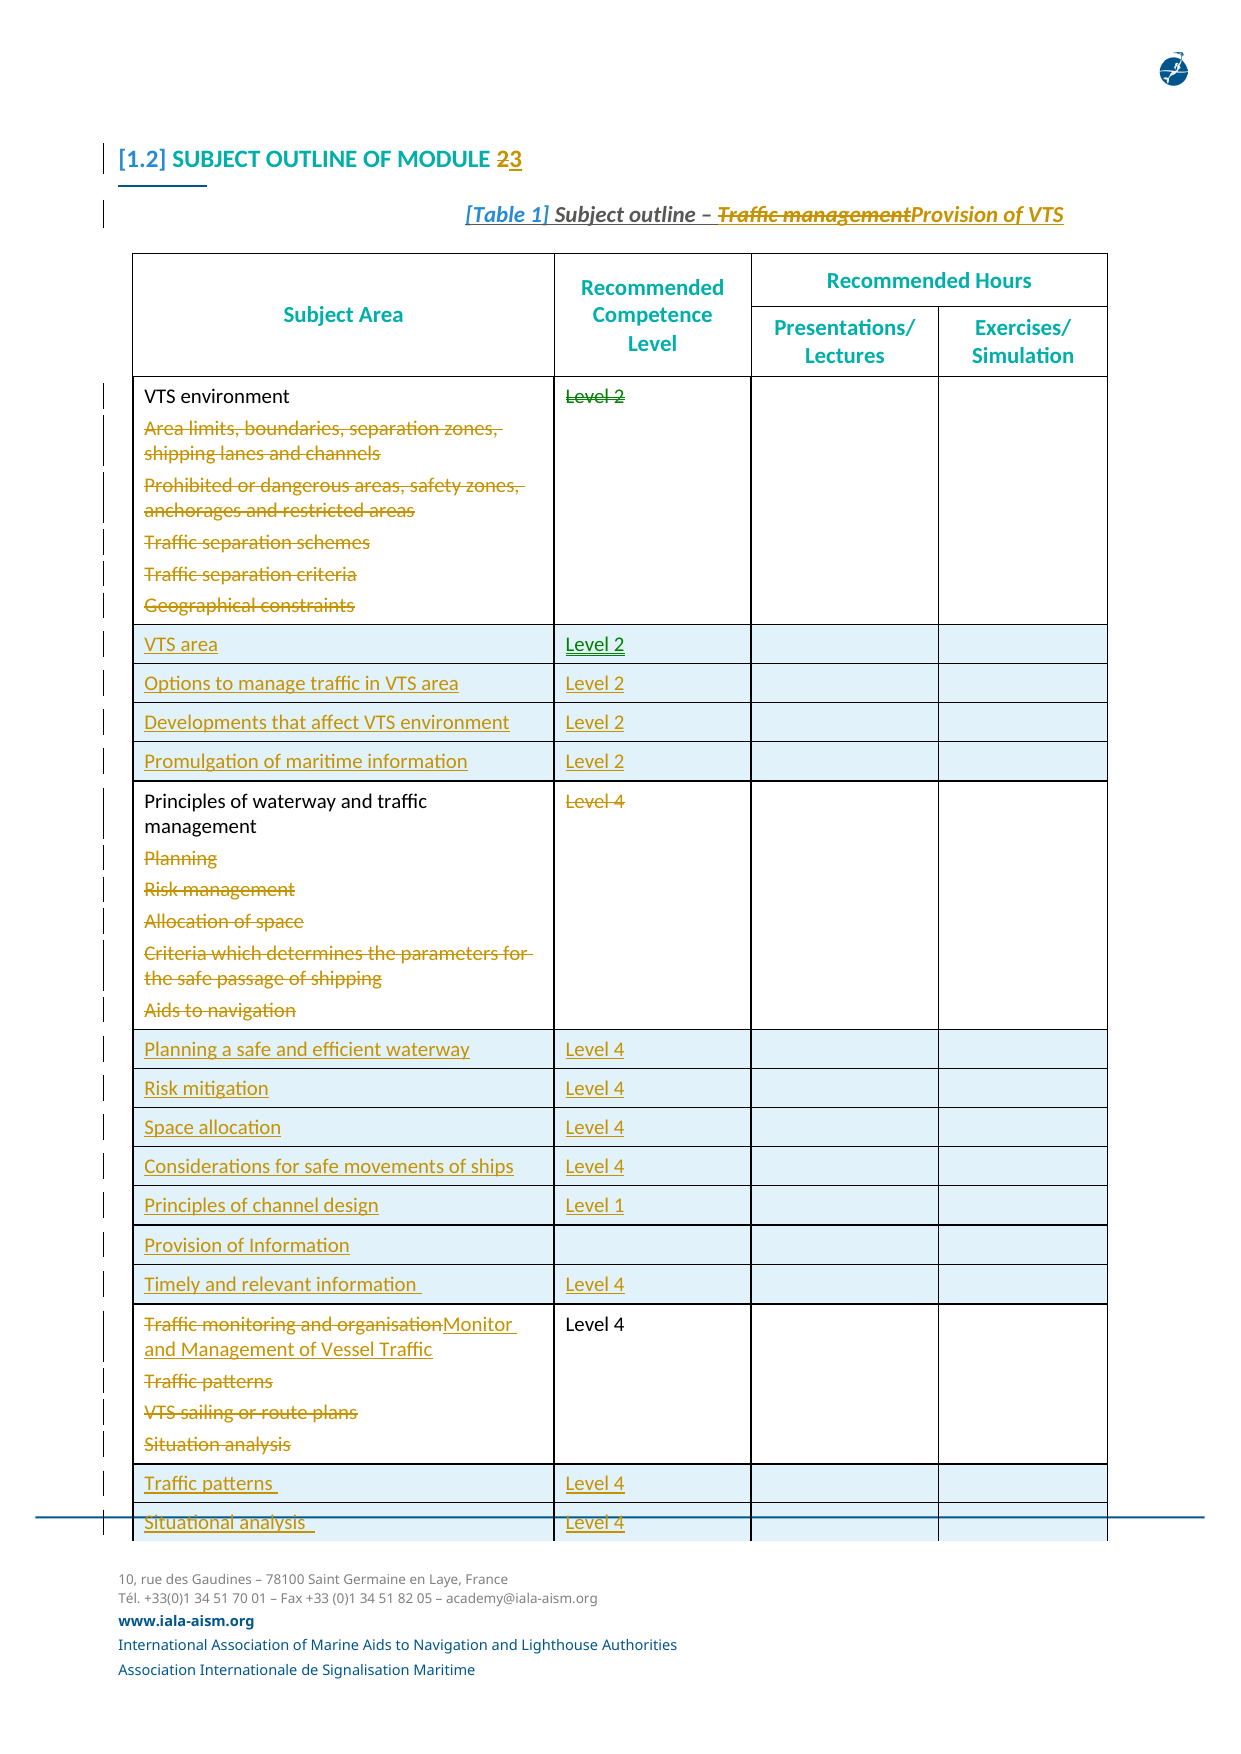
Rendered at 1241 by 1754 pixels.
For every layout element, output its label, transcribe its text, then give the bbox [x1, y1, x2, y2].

table_cell Principles of waterway and traffic management [134, 782, 553, 1029]
table_cell [555, 782, 750, 1029]
subtitle SUBJECT OUTLINE OF MODULE [118, 143, 1122, 174]
table_header Subject Area [133, 254, 554, 376]
table_cell [939, 377, 1107, 624]
table_cell [752, 1305, 938, 1463]
table_cell [752, 377, 938, 624]
table_cell Exercises/ Simulation [939, 307, 1107, 376]
table_cell [939, 782, 1107, 1029]
table_header Recommended Hours [752, 254, 1107, 306]
table_cell Presentations/ Lectures [752, 307, 938, 376]
table_header Recommended Competence Level [555, 254, 751, 376]
table_cell [939, 1305, 1107, 1463]
table_cell [752, 782, 938, 1029]
table_cell [555, 377, 750, 624]
table_cell Level 4 [555, 1305, 750, 1463]
picture [1128, 2, 1241, 121]
text Subject outline – [409, 200, 1122, 228]
table_cell VTS environment [134, 377, 553, 624]
table_cell [134, 1305, 553, 1463]
